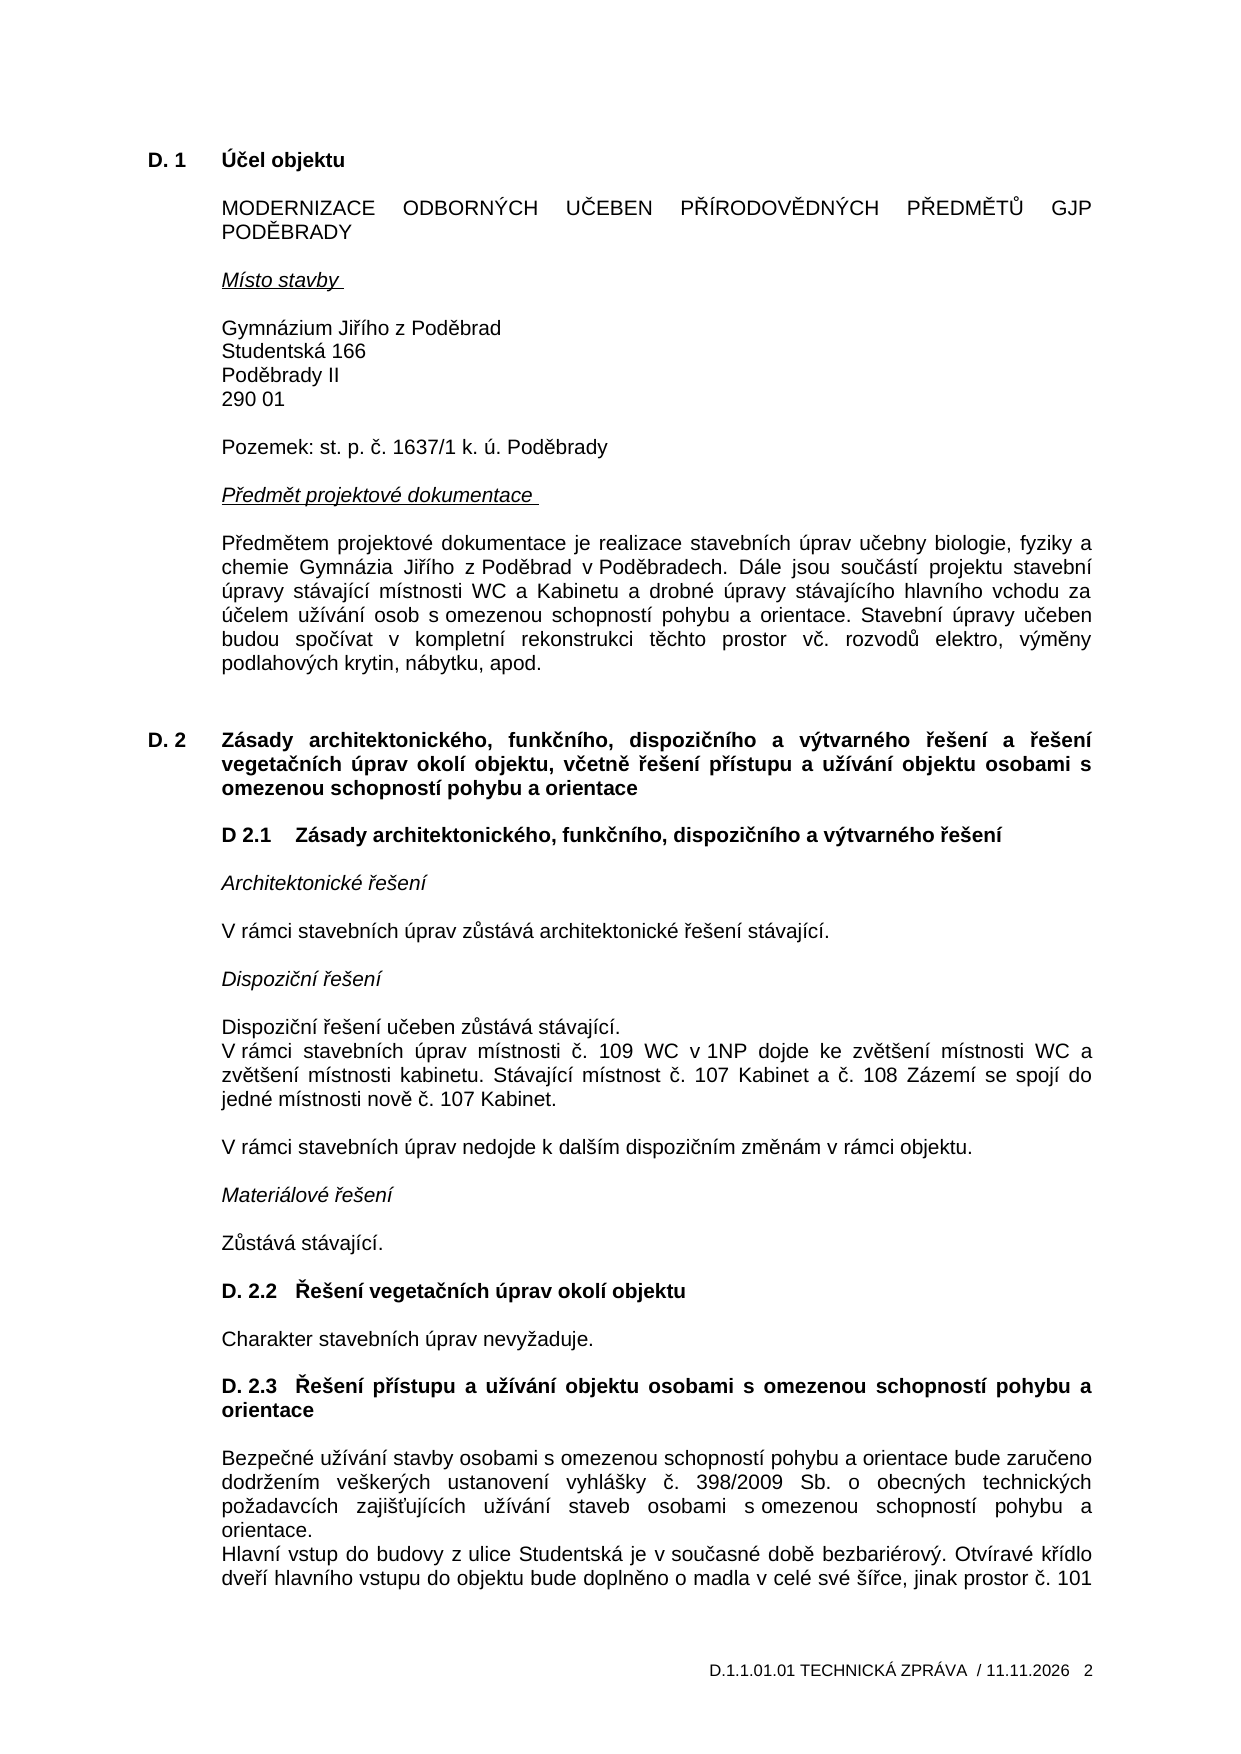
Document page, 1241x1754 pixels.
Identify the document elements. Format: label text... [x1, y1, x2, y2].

text Bezpečné užívání stavby osobami s omezenou schopností pohybu a orientace bude zaručeno dodržením veškerých ustanovení vyhlášky č. 398/2009 Sb. o obecných technických požadavcích zajišťujících užívání staveb osobami s omezenou schopností pohybu a orientace. [221, 1446, 1093, 1542]
text Studentská 166 [221, 339, 1093, 363]
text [221, 1542, 1093, 1590]
text Charakter stavebních úprav nevyžaduje. [221, 1326, 1093, 1350]
subtitle D. 2.2 Řešení vegetačních úprav okolí objektu [221, 1278, 1093, 1302]
text Předmětem projektové dokumentace je realizace stavebních úprav učebny biologie, fyziky a chemie Gymnázia Jiřího z Poděbrad v Poděbradech. Dále jsou součástí projektu stavební úpravy stávající místnosti WC a Kabinetu a drobné úpravy stávajícího hlavního vchodu za účelem užívání osob s omezenou schopností pohybu a orientace. Stavební úpravy učeben budou spočívat v kompletní rekonstrukci těchto prostor vč. rozvodů elektro, výměny podlahových krytin, nábytku, apod. [221, 531, 1093, 675]
subtitle D. 1 Účel objektu [148, 148, 1093, 172]
text V rámci stavebních úprav místnosti č. 109 WC v 1NP dojde ke zvětšení místnosti WC a zvětšení místnosti kabinetu. Stávající místnost č. 107 Kabinet a č. 108 Zázemí se spojí do jedné místnosti nově č. 107 Kabinet. [221, 1039, 1093, 1111]
text Gymnázium Jiřího z Poděbrad [221, 315, 1093, 339]
text MODERNIZACE ODBORNÝCH UČEBEN PŘÍRODOVĚDNÝCH PŘEDMĚTŮ GJP PODĚBRADY [221, 196, 1093, 243]
text Materiálové řešení [221, 1183, 1093, 1207]
text Pozemek: st. p. č. 1637/1 k. ú. Poděbrady [221, 435, 1093, 459]
text Poděbrady II [221, 363, 1093, 387]
text V rámci stavebních úprav nedojde k dalším dispozičním změnám v rámci objektu. [221, 1135, 1093, 1159]
subtitle D. 2 Zásady architektonického, funkčního, dispozičního a výtvarného řešení a řešení vegetačních úprav okolí objektu, včetně řešení přístupu a užívání objektu osobami s omezenou schopností pohybu a orientace [148, 727, 1093, 799]
text Místo stavby [221, 267, 975, 291]
subtitle D 2.1 Zásady architektonického, funkčního, dispozičního a výtvarného řešení [148, 823, 1093, 847]
text Dispoziční řešení [221, 967, 1093, 991]
text 290 01 [221, 387, 1093, 411]
text Předmět projektové dokumentace [221, 483, 975, 507]
text Architektonické řešení [221, 871, 1093, 895]
text V rámci stavebních úprav zůstává architektonické řešení stávající. [221, 919, 1093, 943]
text Dispoziční řešení učeben zůstává stávající. [221, 1015, 1093, 1039]
text Zůstává stávající. [221, 1231, 1093, 1254]
subtitle D. 2.3 Řešení přístupu a užívání objektu osobami s omezenou schopností pohybu a orientace [221, 1374, 1093, 1422]
